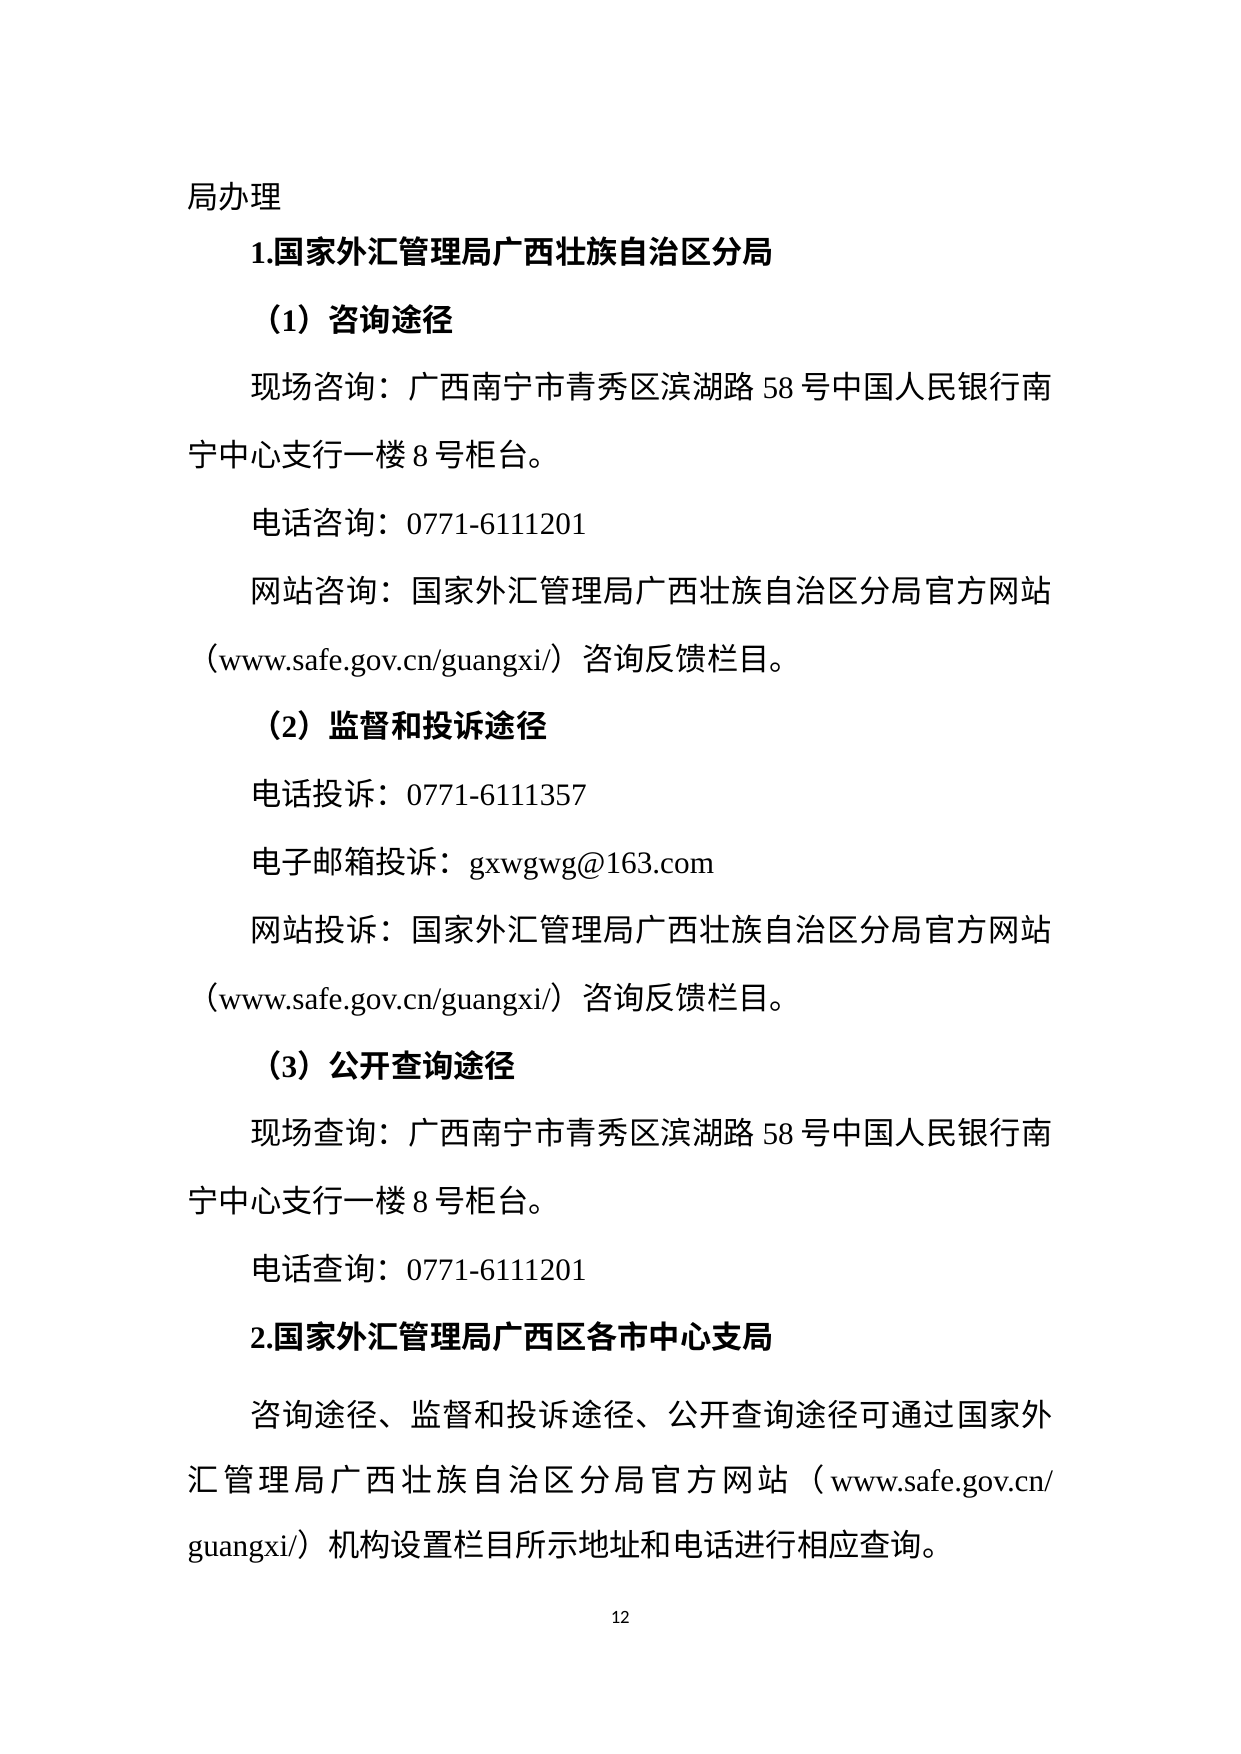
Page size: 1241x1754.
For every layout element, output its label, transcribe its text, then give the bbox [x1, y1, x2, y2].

text 网站咨询：国家外汇管理局广西壮族自治区分局官方网站（www.safe.gov.cn/guangxi/）咨询反馈栏目。 [187, 566, 1053, 679]
text 1.国家外汇管理局广西壮族自治区分局 [187, 227, 1053, 272]
text 电话查询：0771-6111201 [187, 1244, 1053, 1289]
text （2）监督和投诉途径 [187, 702, 1053, 747]
text 电话投诉：0771-6111357 [187, 769, 1053, 815]
text （1）咨询途径 [187, 295, 1053, 340]
text 现场咨询：广西南宁市青秀区滨湖路58号中国人民银行南宁中心支行一楼8号柜台。 [187, 363, 1053, 476]
text 电子邮箱投诉：gxwgwg@163.com [187, 837, 1053, 882]
text 电话咨询：0771-6111201 [187, 498, 1053, 543]
list 国家外汇管理局广西区各市中心支局 [187, 1312, 1053, 1357]
text （3）公开查询途径 [187, 1041, 1053, 1086]
text 咨询途径、监督和投诉途径、公开查询途径可通过国家外汇管理局广西壮族自治区分局官方网站（www.safe.gov.cn/guangxi/）机构设置栏目所示地址和电话进行相应查询。 [187, 1380, 1053, 1575]
text 现场查询：广西南宁市青秀区滨湖路58号中国人民银行南宁中心支行一楼8号柜台。 [187, 1108, 1053, 1222]
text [187, 162, 1053, 227]
text 网站投诉：国家外汇管理局广西壮族自治区分局官方网站（www.safe.gov.cn/guangxi/）咨询反馈栏目。 [187, 905, 1053, 1018]
